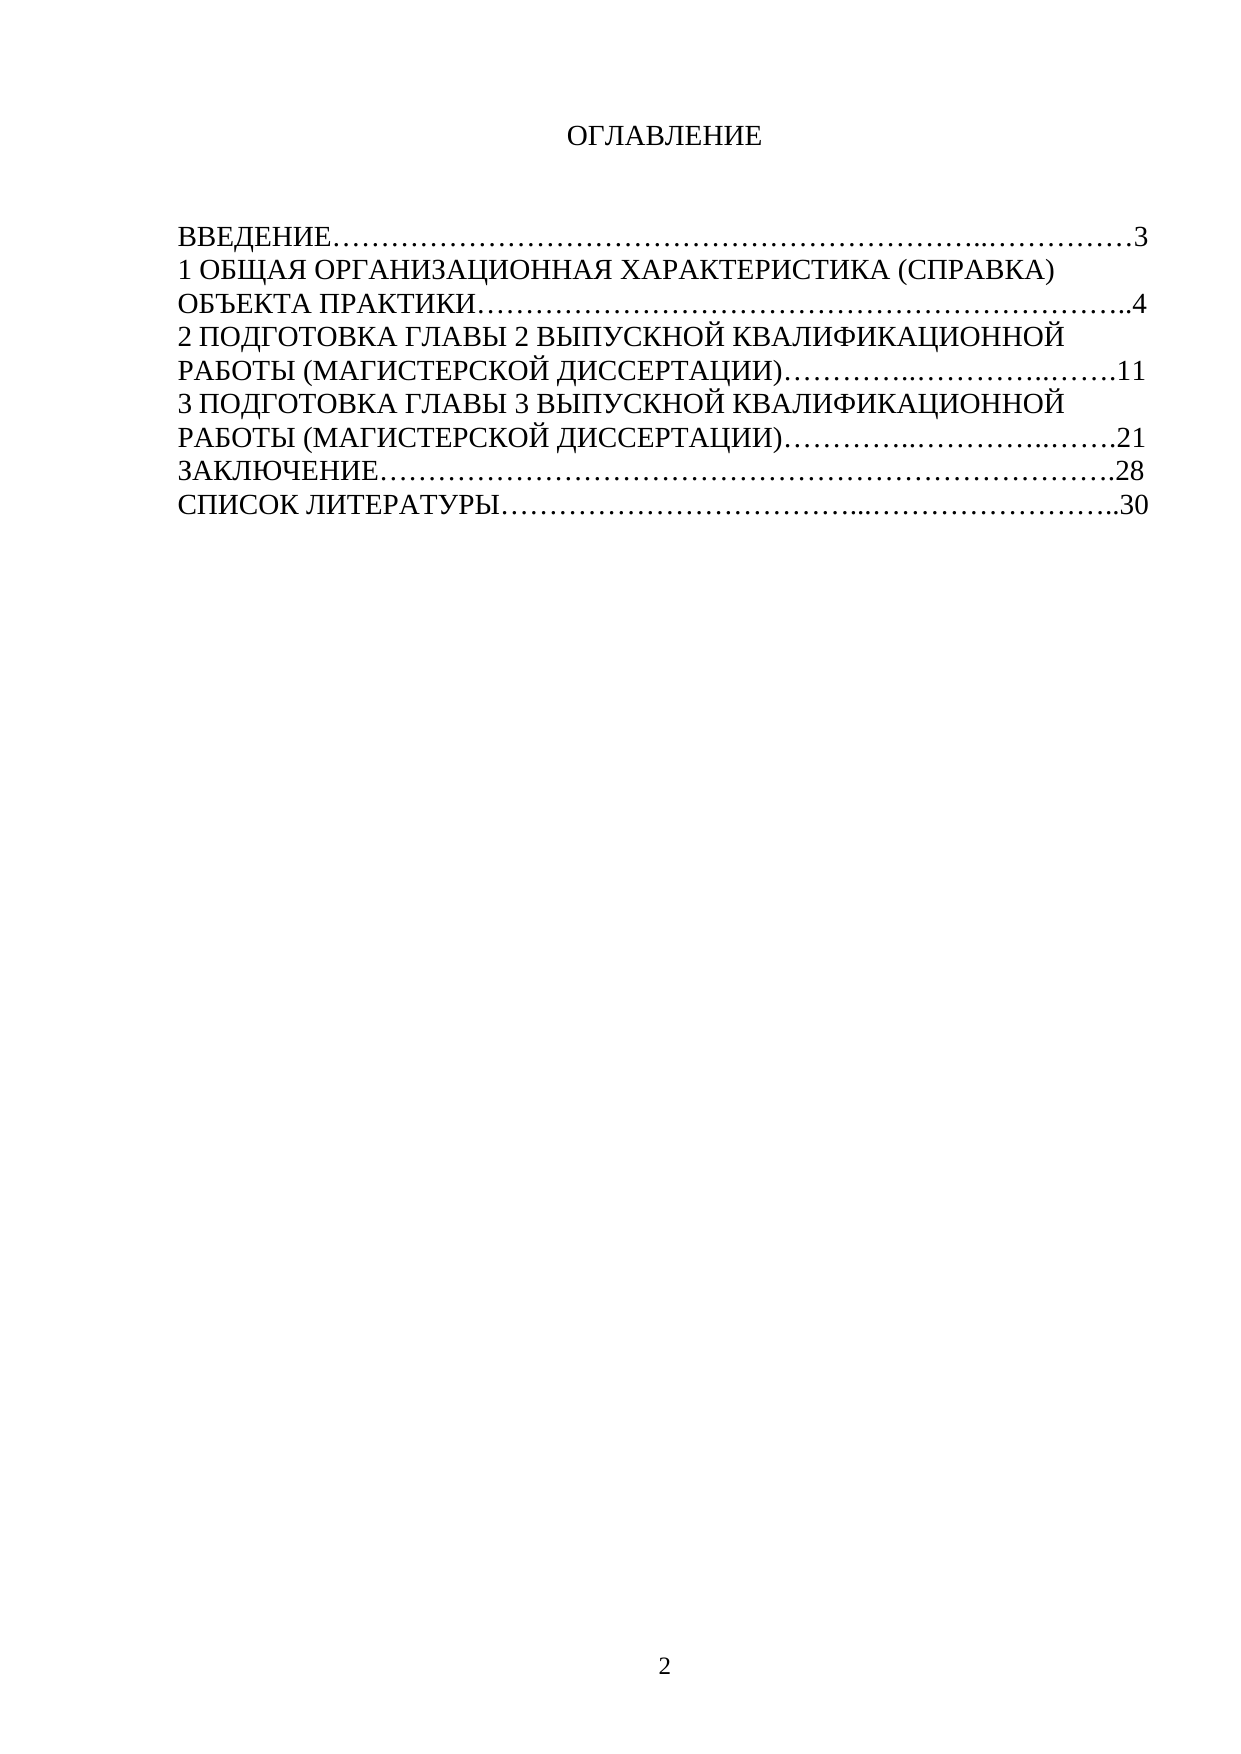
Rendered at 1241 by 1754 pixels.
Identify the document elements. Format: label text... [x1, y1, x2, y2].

text 2 ПОДГОТОВКА ГЛАВЫ 2 ВЫПУСКНОЙ КВАЛИФИКАЦИОННОЙ РАБОТЫ (МАГИСТЕРСКОЙ ДИССЕРТАЦИИ)…………..…………..…….11 [177, 319, 1152, 386]
text ЗАКЛЮЧЕНИЕ………………………………………………………………….28 [177, 453, 1152, 487]
text 1 ОБЩАЯ ОРГАНИЗАЦИОННАЯ ХАРАКТЕРИСТИКА (СПРАВКА) ОБЪЕКТА ПРАКТИКИ…………………………………………………………..4 [177, 252, 1152, 319]
text СПИСОК ЛИТЕРАТУРЫ………………………………...……………………..30 [177, 487, 1152, 521]
text ОГЛАВЛЕНИЕ [177, 118, 1152, 152]
text 3 ПОДГОТОВКА ГЛАВЫ 3 ВЫПУСКНОЙ КВАЛИФИКАЦИОННОЙ РАБОТЫ (МАГИСТЕРСКОЙ ДИССЕРТАЦИИ)…………..…………..…….21 [177, 386, 1152, 453]
text ВВЕДЕНИЕ…………………………………………………………..……………3 [177, 219, 1152, 252]
